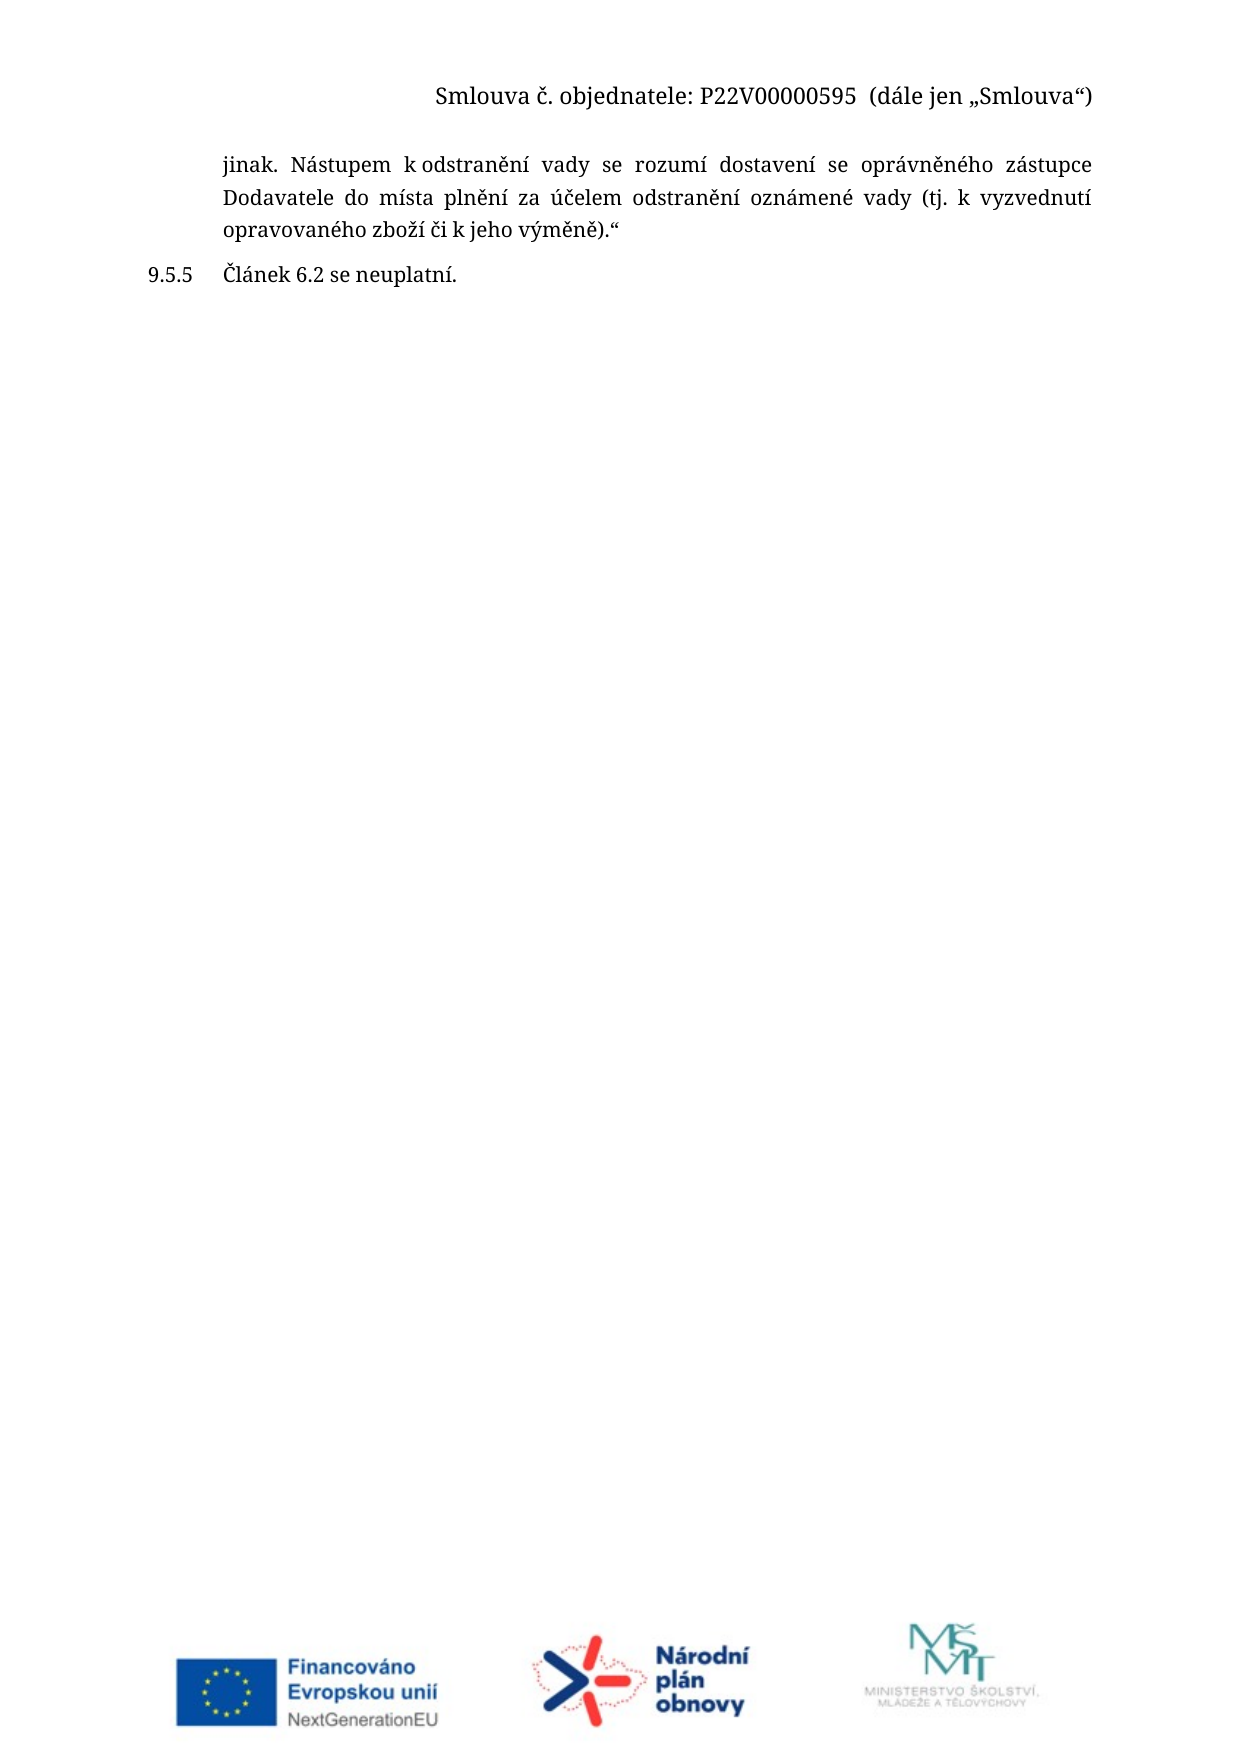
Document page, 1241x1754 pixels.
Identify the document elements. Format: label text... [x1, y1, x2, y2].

picture [147, 1577, 1093, 1754]
list Článek 6.2 se neuplatní. [148, 261, 1093, 289]
